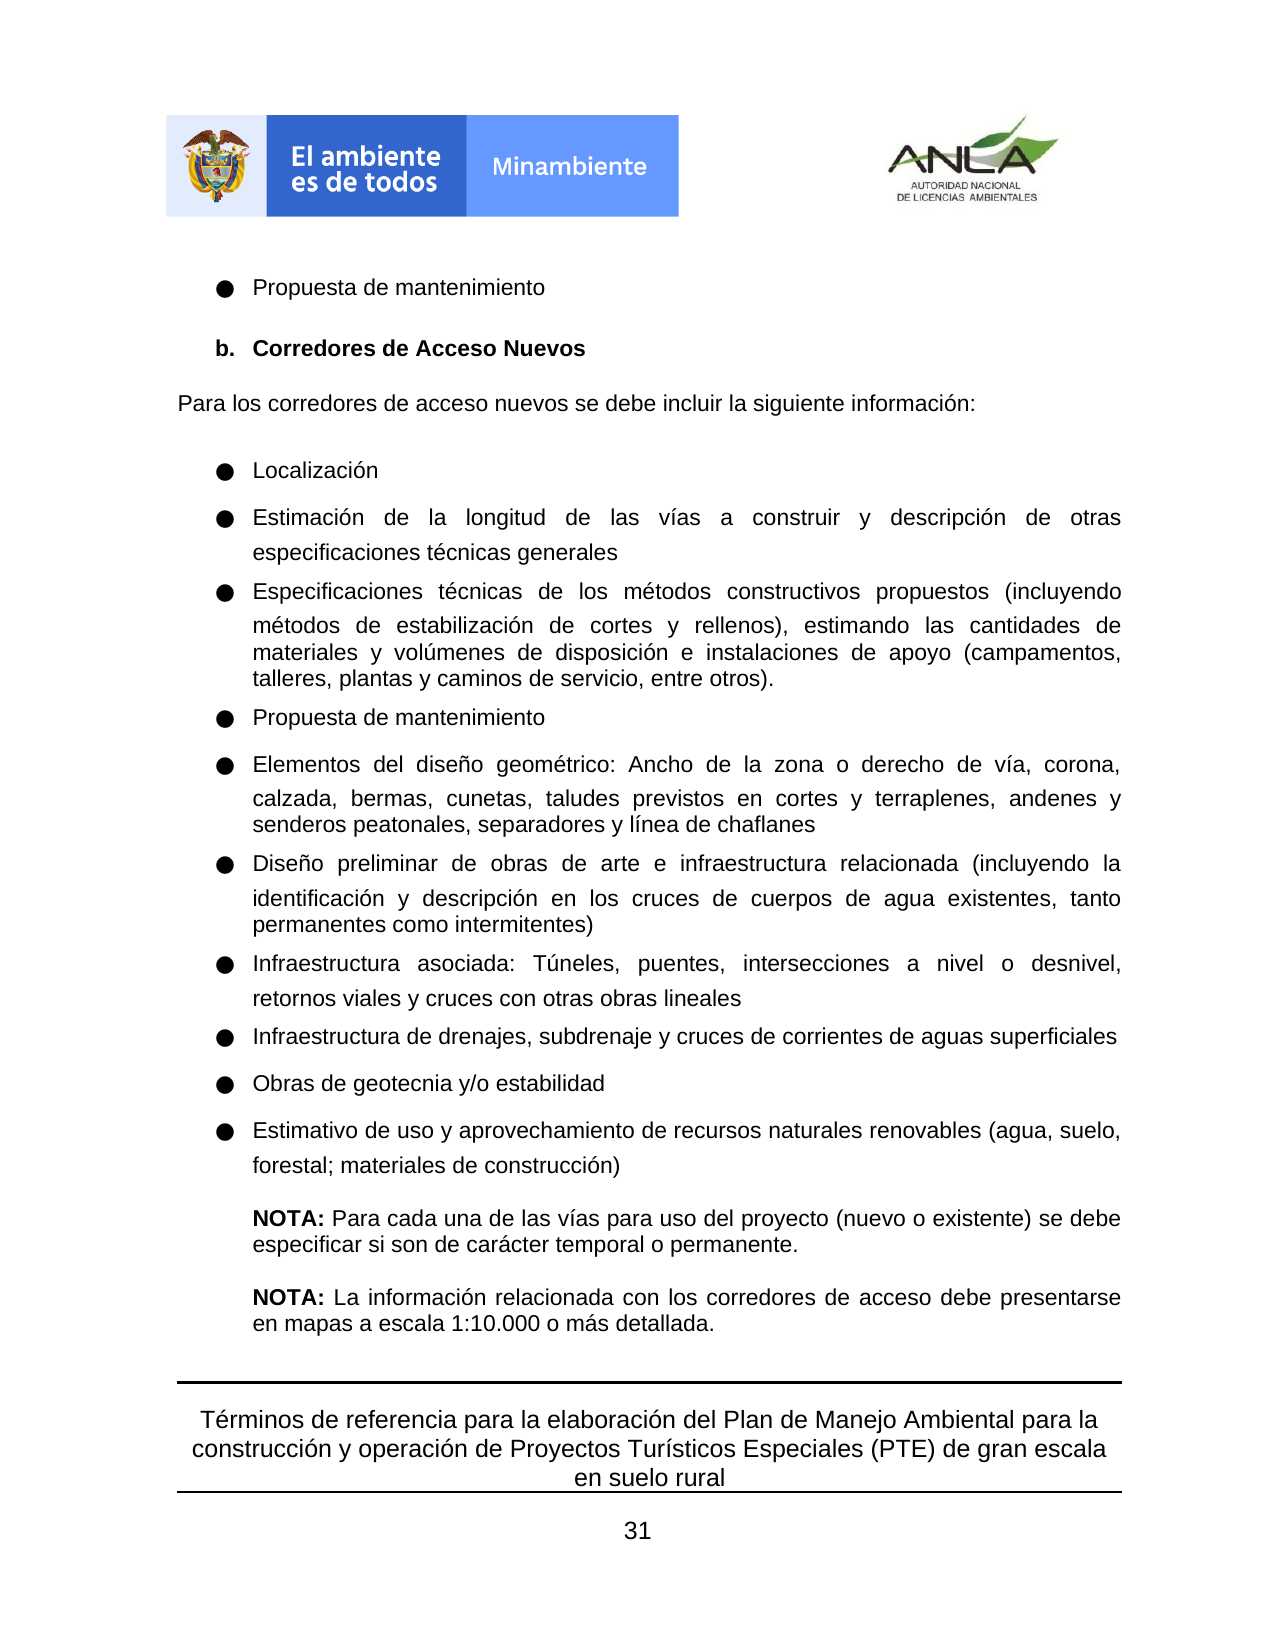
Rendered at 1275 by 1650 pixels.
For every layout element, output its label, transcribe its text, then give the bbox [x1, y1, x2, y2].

list Estimativo de uso y aprovechamiento de recursos naturales renovables (agua, suelo, forestal; materiales de construcción) [215, 1105, 1122, 1178]
list Diseño preliminar de obras de arte e infraestructura relacionada (incluyendo la identificación y descripción en los cruces de cuerpos de agua existentes, tanto permanentes como intermitentes) [215, 838, 1122, 937]
picture [838, 105, 1100, 217]
list Localización [215, 445, 1122, 492]
list Propuesta de mantenimiento [215, 262, 1122, 309]
picture [166, 115, 679, 217]
list Corredores de Acceso Nuevos [215, 335, 1122, 362]
list Obras de geotecnia y/o estabilidad [215, 1058, 1122, 1105]
list Propuesta de mantenimiento [215, 691, 1122, 738]
text NOTA: Para cada una de las vías para uso del proyecto (nuevo o existente) se debe especificar si son de carácter temporal o permanente. [252, 1204, 1122, 1257]
list Infraestructura de drenajes, subdrenaje y cruces de corrientes de aguas superficiales [215, 1011, 1122, 1058]
list Especificaciones técnicas de los métodos constructivos propuestos (incluyendo métodos de estabilización de cortes y rellenos), estimando las cantidades de materiales y volúmenes de disposición e instalaciones de apoyo (campamentos, talleres, plantas y caminos de servicio, entre otros). [215, 565, 1122, 691]
list Elementos del diseño geométrico: Ancho de la zona o derecho de vía, corona, calzada, bermas, cunetas, taludes previstos en cortes y terraplenes, andenes y senderos peatonales, separadores y línea de chaflanes [215, 738, 1122, 838]
list Estimación de la longitud de las vías a construir y descripción de otras especificaciones técnicas generales [215, 492, 1122, 565]
text Para los corredores de acceso nuevos se debe incluir la siguiente información: [177, 390, 1122, 416]
text NOTA: La información relacionada con los corredores de acceso debe presentarse en mapas a escala 1:10.000 o más detallada. [252, 1283, 1122, 1336]
list Infraestructura asociada: Túneles, puentes, intersecciones a nivel o desnivel, retornos viales y cruces con otras obras lineales [215, 937, 1122, 1011]
